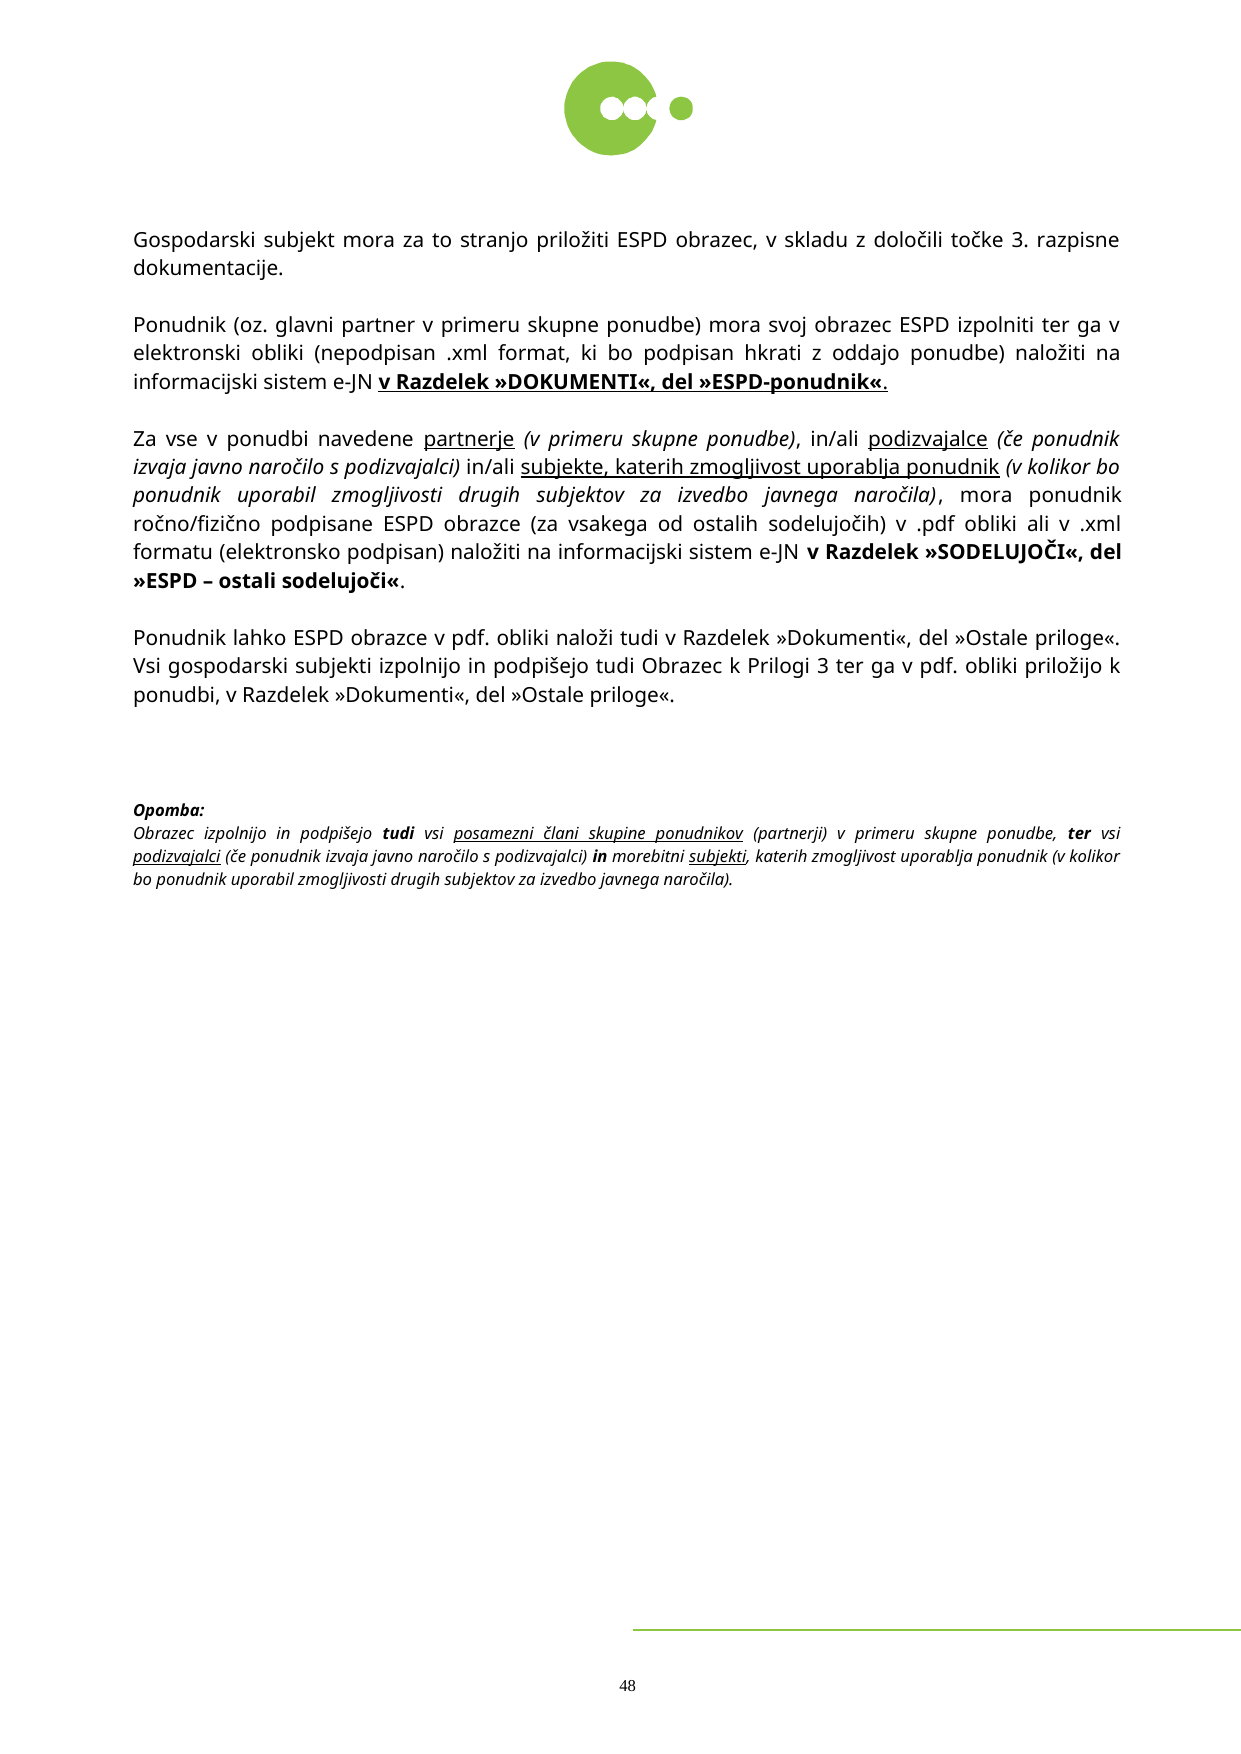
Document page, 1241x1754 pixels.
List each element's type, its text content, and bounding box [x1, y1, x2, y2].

text Za vse v ponudbi navedene partnerje (v primeru skupne ponudbe), in/ali podizvajalce (če ponudnik izvaja javno naročilo s podizvajalci) in/ali subjekte, katerih zmogljivost uporablja ponudnik (v kolikor bo ponudnik uporabil zmogljivosti drugih subjektov za izvedbo javnega naročila), mora ponudnik ročno/fizično podpisane ESPD obrazce (za vsakega od ostalih sodelujočih) v .pdf obliki ali v .xml formatu (elektronsko podpisan) naložiti na informacijski sistem e-JN v Razdelek »SODELUJOČI«, del »ESPD – ostali sodelujoči«. [133, 424, 1122, 594]
text Ponudnik lahko ESPD obrazce v pdf. obliki naloži tudi v Razdelek »Dokumenti«, del »Ostale priloge«. Vsi gospodarski subjekti izpolnijo in podpišejo tudi Obrazec k Prilogi 3 ter ga v pdf. obliki priložijo k ponudbi, v Razdelek »Dokumenti«, del »Ostale priloge«. [133, 623, 1122, 708]
text Opomba: [133, 799, 1122, 822]
text Obrazec izpolnijo in podpišejo tudi vsi posamezni člani skupine ponudnikov (partnerji) v primeru skupne ponudbe, ter vsi podizvajalci (če ponudnik izvaja javno naročilo s podizvajalci) in morebitni subjekti, katerih zmogljivost uporablja ponudnik (v kolikor bo ponudnik uporabil zmogljivosti drugih subjektov za izvedbo javnega naročila). [133, 822, 1122, 890]
text Gospodarski subjekt mora za to stranjo priložiti ESPD obrazec, v skladu z določili točke 3. razpisne dokumentacije. [133, 225, 1122, 282]
text Ponudnik (oz. glavni partner v primeru skupne ponudbe) mora svoj obrazec ESPD izpolniti ter ga v elektronski obliki (nepodpisan .xml format, ki bo podpisan hkrati z oddajo ponudbe) naložiti na informacijski sistem e-JN v Razdelek »DOKUMENTI«, del »ESPD-ponudnik«. [133, 310, 1122, 395]
